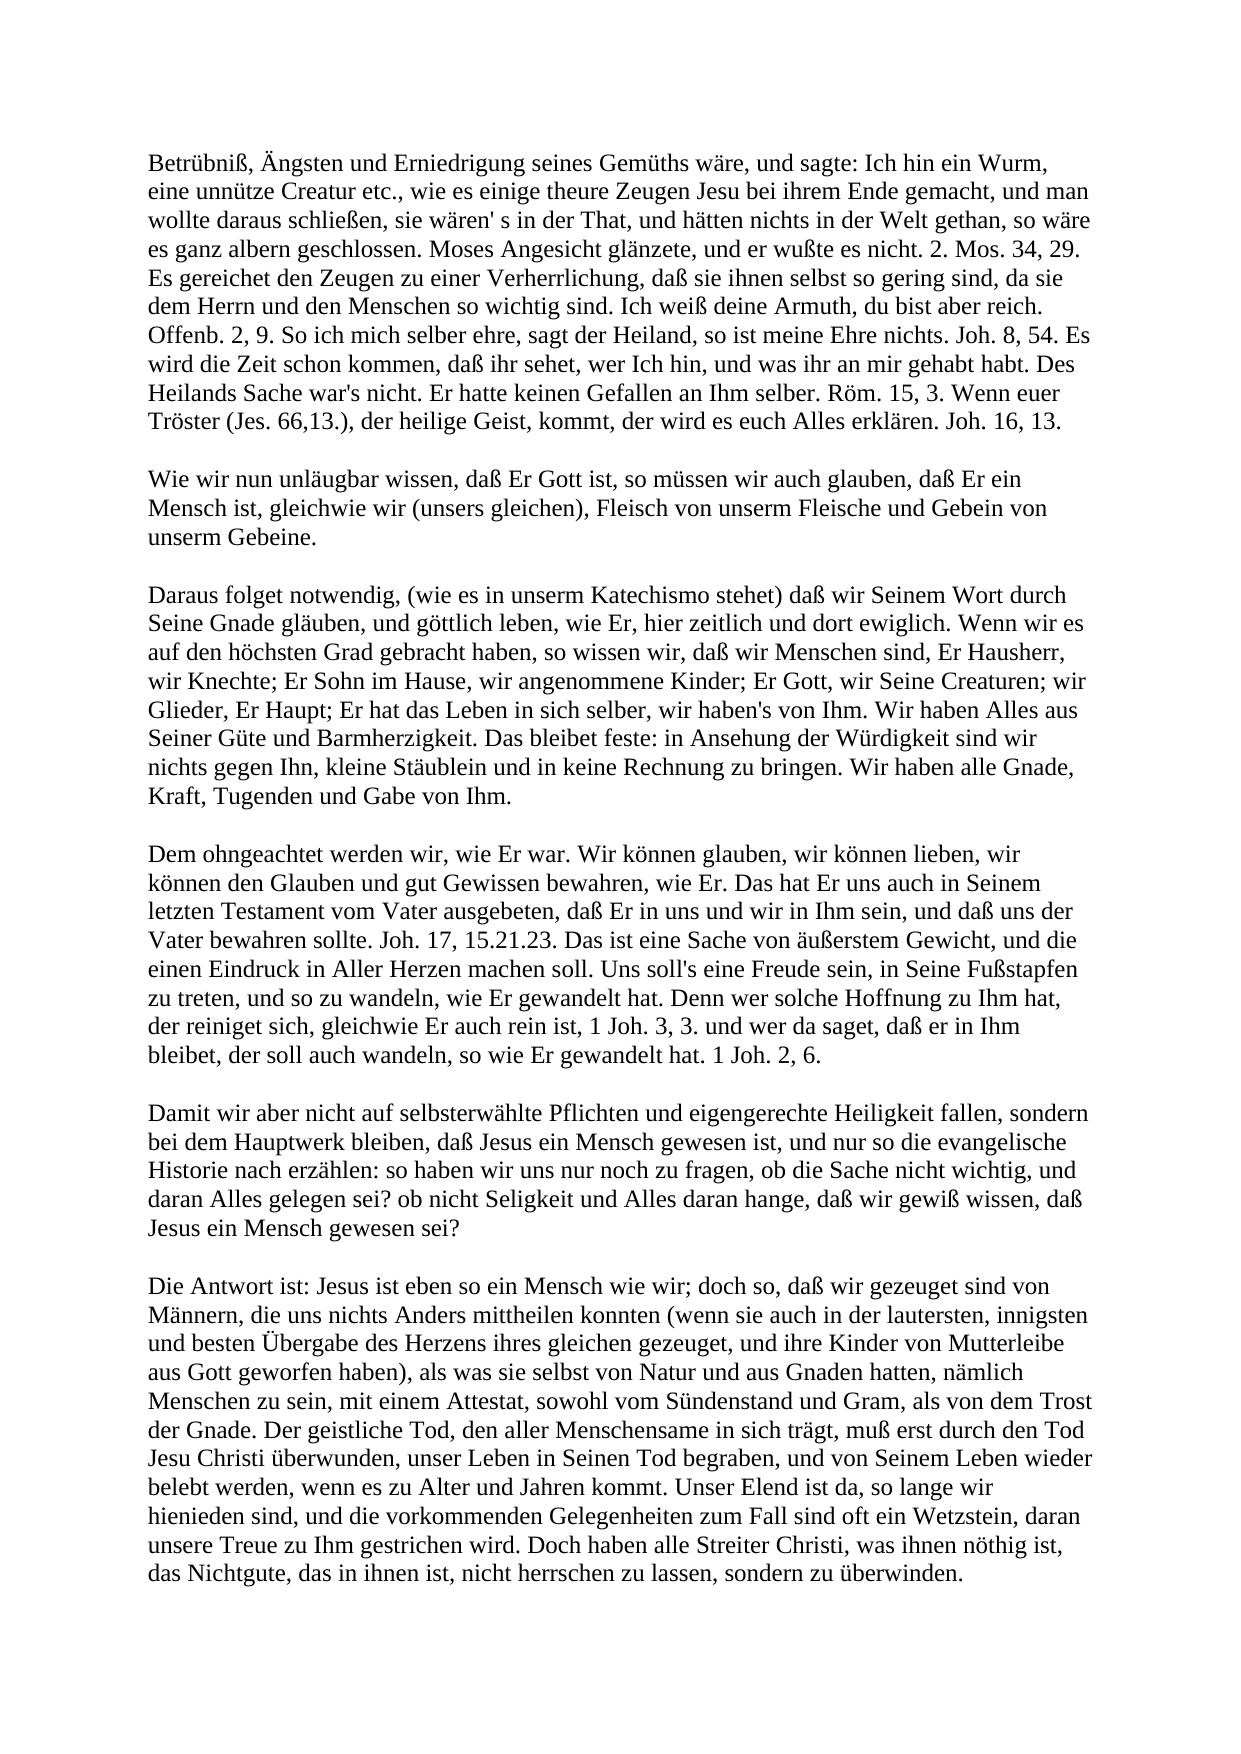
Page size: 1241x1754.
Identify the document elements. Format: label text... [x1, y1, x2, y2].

text Wie wir nun unläugbar wissen, daß Er Gott ist, so müssen wir auch glauben, daß Er ein Mensch ist, gleichwie wir (unsers gleichen), Fleisch von unserm Fleische und Gebein von unserm Gebeine. [148, 464, 1093, 551]
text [148, 148, 1093, 435]
text Daraus folget notwendig, (wie es in unserm Katechismo stehet) daß wir Seinem Wort durch Seine Gnade gläuben, und göttlich leben, wie Er, hier zeitlich und dort ewiglich. Wenn wir es auf den höchsten Grad gebracht haben, so wissen wir, daß wir Menschen sind, Er Hausherr, wir Knechte; Er Sohn im Hause, wir angenommene Kinder; Er Gott, wir Seine Creaturen; wir Glieder, Er Haupt; Er hat das Leben in sich selber, wir haben's von Ihm. Wir haben Alles aus Seiner Güte und Barmherzigkeit. Das bleibet feste: in Ansehung der Würdigkeit sind wir nichts gegen Ihn, kleine Stäublein und in keine Rechnung zu bringen. Wir haben alle Gnade, Kraft, Tugenden und Gabe von Ihm. [148, 580, 1093, 810]
text Damit wir aber nicht auf selbsterwählte Pflichten und eigengerechte Heiligkeit fallen, sondern bei dem Hauptwerk bleiben, daß Jesus ein Mensch gewesen ist, und nur so die evangelische Historie nach erzählen: so haben wir uns nur noch zu fragen, ob die Sache nicht wichtig, und daran Alles gelegen sei? ob nicht Seligkeit und Alles daran hange, daß wir gewiß wissen, daß Jesus ein Mensch gewesen sei? [148, 1098, 1093, 1242]
text Dem ohngeachtet werden wir, wie Er war. Wir können glauben, wir können lieben, wir können den Glauben und gut Gewissen bewahren, wie Er. Das hat Er uns auch in Seinem letzten Testament vom Vater ausgebeten, daß Er in uns und wir in Ihm sein, und daß uns der Vater bewahren sollte. Joh. 17, 15.21.23. Das ist eine Sache von äußerstem Gewicht, und die einen Eindruck in Aller Herzen machen soll. Uns soll's eine Freude sein, in Seine Fußstapfen zu treten, und so zu wandeln, wie Er gewandelt hat. Denn wer solche Hoffnung zu Ihm hat, der reiniget sich, gleichwie Er auch rein ist, 1 Joh. 3, 3. und wer da saget, daß er in Ihm bleibet, der soll auch wandeln, so wie Er gewandelt hat. 1 Joh. 2, 6. [148, 839, 1093, 1069]
text Die Antwort ist: Jesus ist eben so ein Mensch wie wir; doch so, daß wir gezeuget sind von Männern, die uns nichts Anders mittheilen konnten (wenn sie auch in der lautersten, innigsten und besten Übergabe des Herzens ihres gleichen gezeuget, und ihre Kinder von Mutterleibe aus Gott geworfen haben), als was sie selbst von Natur und aus Gnaden hatten, nämlich Menschen zu sein, mit einem Attestat, sowohl vom Sündenstand und Gram, als von dem Trost der Gnade. Der geistliche Tod, den aller Menschensame in sich trägt, muß erst durch den Tod Jesu Christi überwunden, unser Leben in Seinen Tod begraben, und von Seinem Leben wieder belebt werden, wenn es zu Alter und Jahren kommt. Unser Elend ist da, so lange wir hienieden sind, und die vorkommenden Gelegenheiten zum Fall sind oft ein Wetzstein, daran unsere Treue zu Ihm gestrichen wird. Doch haben alle Streiter Christi, was ihnen nöthig ist, das Nichtgute, das in ihnen ist, nicht herrschen zu lassen, sondern zu überwinden. [148, 1271, 1093, 1587]
